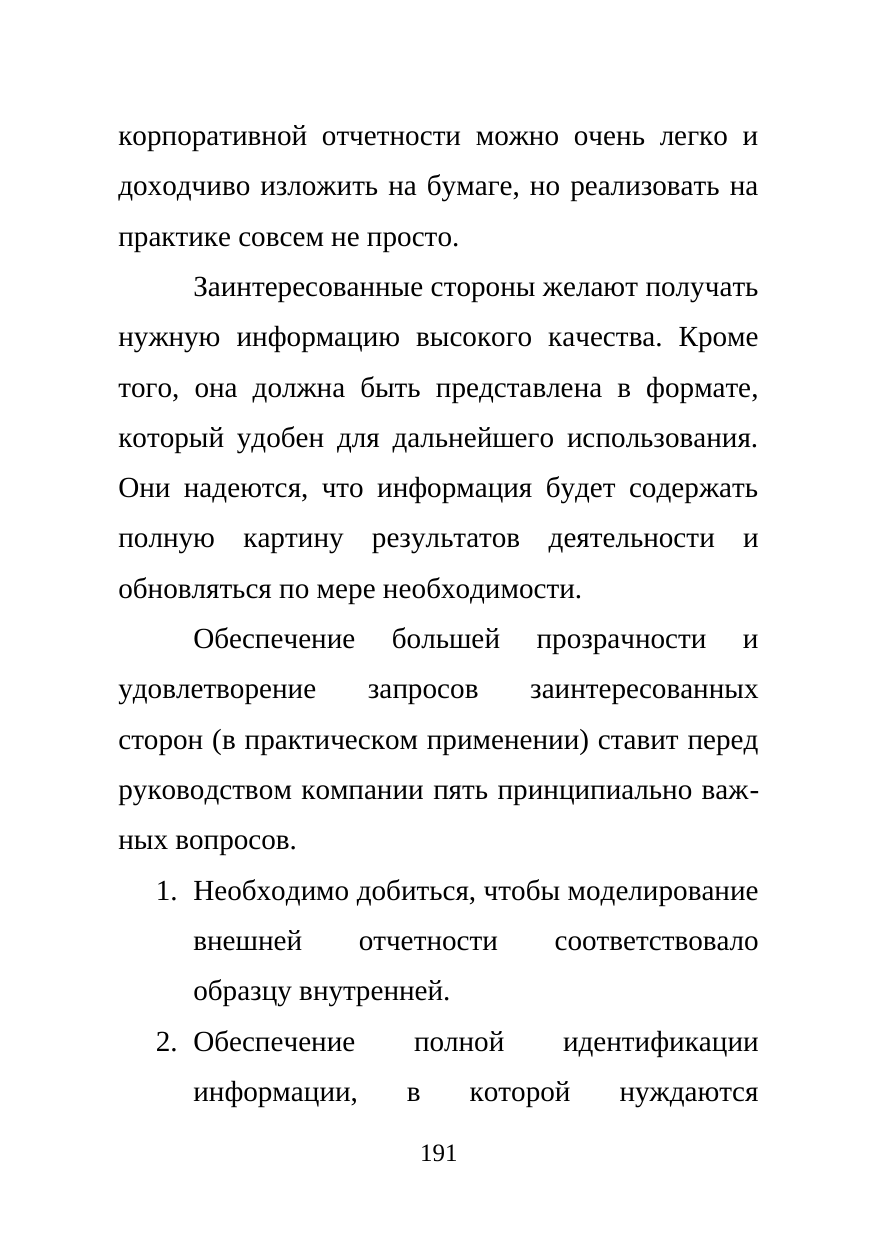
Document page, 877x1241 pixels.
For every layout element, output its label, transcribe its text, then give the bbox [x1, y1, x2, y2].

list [156, 1024, 759, 1108]
text Заинтересованные стороны желают получать нужную информацию высокого качества. Кроме того, она должна быть представлена в формате, который удобен для дальнейшего использования. Они надеются, что информация будет содержать полную картину результатов деятельности и обновляться по мере необходимости. [118, 269, 759, 604]
text Обеспечение большей прозрачности и удовлетворение запросов заинтересованных сторон (в практическом применении) ставит перед руководством компании пять принципиально важных вопросов. [118, 621, 759, 856]
list Необходимо добиться, чтобы моделирование внешней отчетности соответствовало образцу внутренней. [156, 873, 759, 1007]
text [118, 118, 759, 252]
